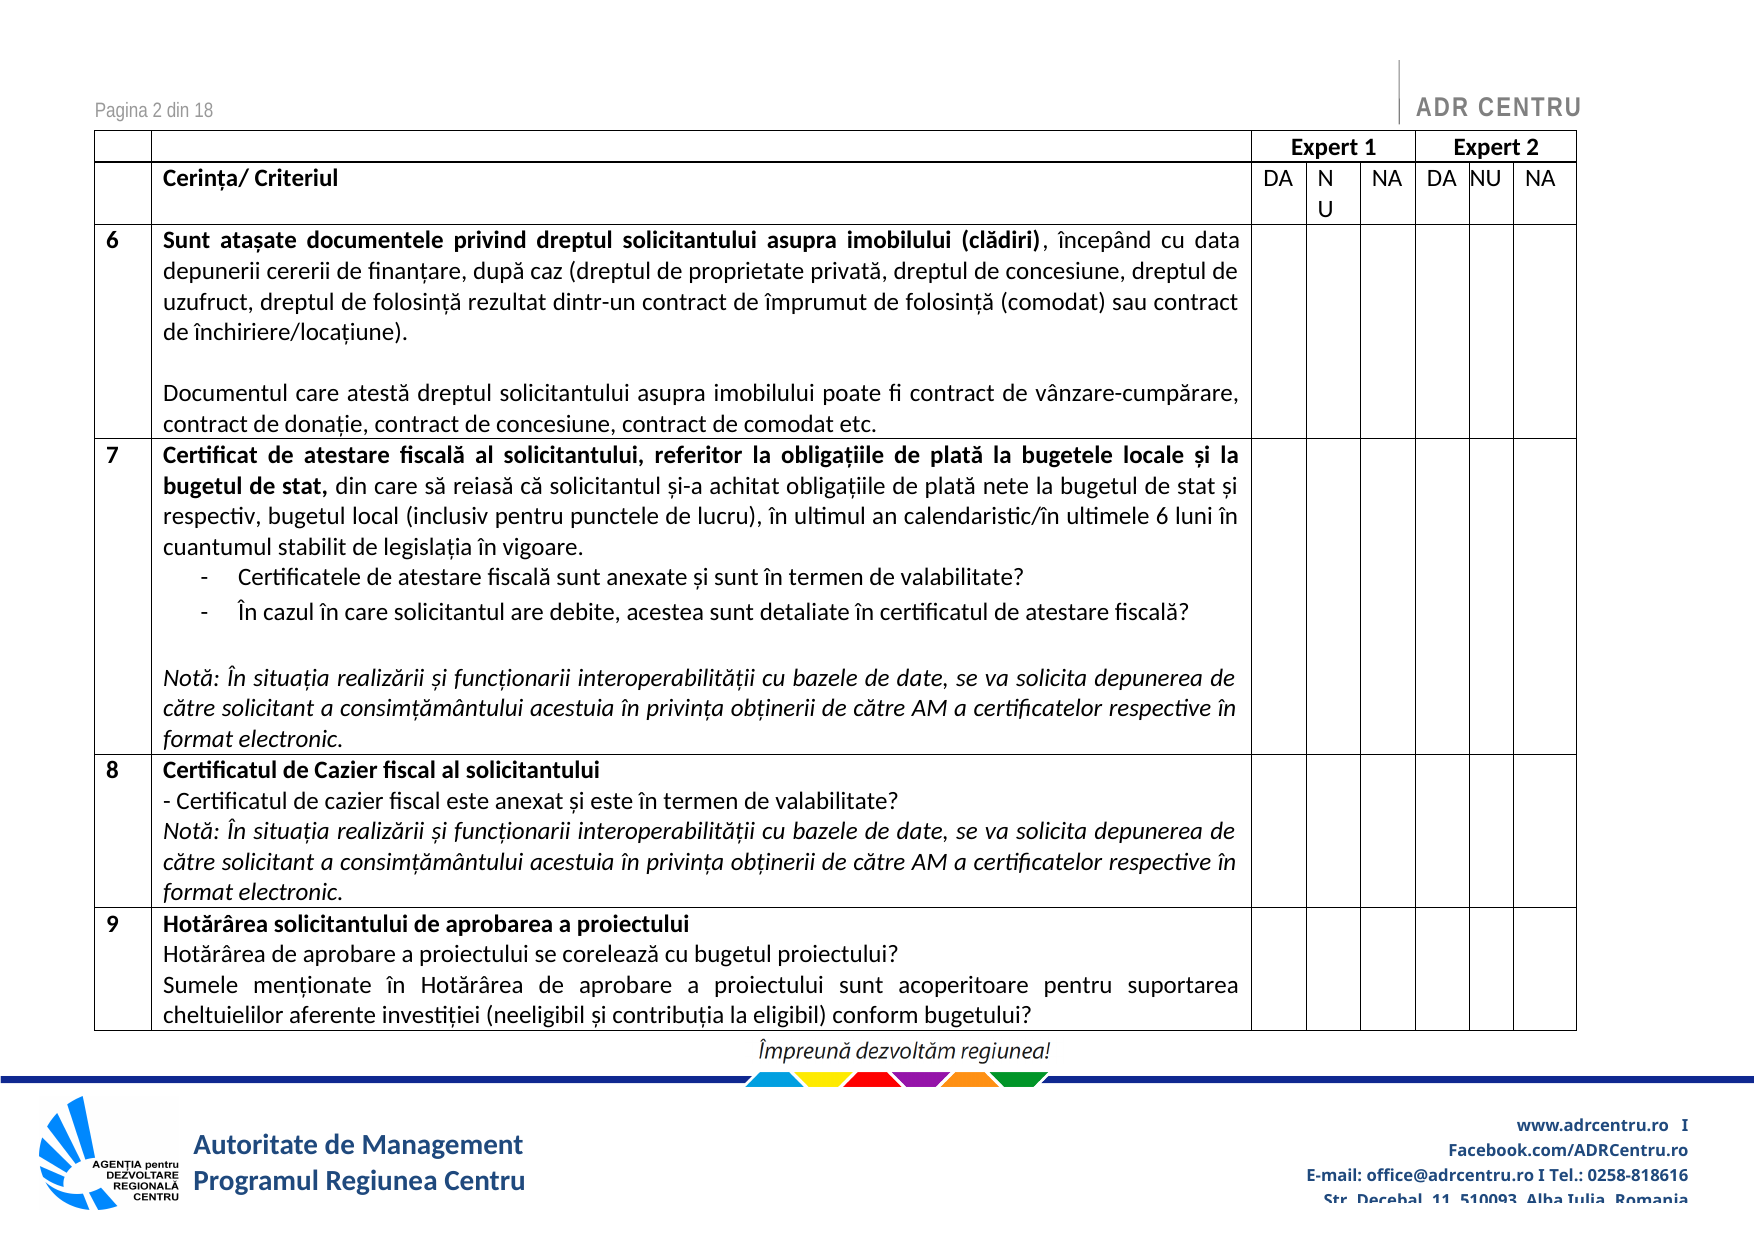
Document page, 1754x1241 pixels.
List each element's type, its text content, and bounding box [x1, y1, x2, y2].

table_cell 7 [95, 439, 151, 753]
table_cell NU [1307, 163, 1360, 223]
table_cell [1361, 439, 1415, 753]
table_cell NA [1514, 163, 1576, 223]
table_cell Certificat de atestare fiscală al solicitantului, referitor la obligațiile de plată la bugetele locale și la bugetul de stat, din care să reiasă că solicitantul și-a achitat obligațiile de plată nete la bugetul de stat și respectiv, bugetul local (inclusiv pentru punctele de lucru), în ultimul an calendaristic/în ultimele 6 luni în cuantumul stabilit de legislația în vigoare. Certificatele de atestare fiscală sunt anexate și sunt în termen de valabilitate? În cazul în care solicitantul are debite, acestea sunt detaliate în certificatul de atestare fiscală? Notă: În situația realizării și funcționarii interoperabilității cu bazele de date, se va solicita depunerea de către solicitant a consimțământului acestuia în privința obținerii de către AM a certificatelor respective în format electronic. [152, 439, 1251, 753]
table_cell [1514, 225, 1576, 438]
table_cell [1416, 908, 1469, 1030]
table_cell [1416, 225, 1469, 438]
table_cell [1307, 908, 1360, 1030]
table_cell DA [1416, 163, 1469, 223]
table_cell NU [1470, 163, 1513, 223]
picture [39, 1096, 179, 1210]
table_header Expert 1 [1252, 131, 1415, 161]
table_cell [1307, 439, 1360, 753]
table_cell 6 [95, 225, 151, 438]
table_cell Certificatul de Cazier fiscal al solicitantului - Certificatul de cazier fiscal este anexat și este în termen de valabilitate? Notă: În situația realizării și funcționarii interoperabilității cu bazele de date, se va solicita depunerea de către solicitant a consimțământului acestuia în privința obținerii de către AM a certificatelor respective în format electronic. [152, 755, 1251, 907]
table_cell [1307, 225, 1360, 438]
table_cell [1514, 755, 1576, 907]
table_cell [1307, 755, 1360, 907]
table_cell [1514, 908, 1576, 1030]
table_cell [1470, 755, 1513, 907]
table_cell [1514, 439, 1576, 753]
table_header Expert 2 [1416, 131, 1576, 161]
table_cell [1252, 225, 1306, 438]
table_cell [1361, 225, 1415, 438]
table_cell [1252, 908, 1306, 1030]
table_cell 8 [95, 755, 151, 907]
table_header [152, 131, 1251, 161]
table_cell [1252, 755, 1306, 907]
table_cell [1361, 755, 1415, 907]
table_cell [1416, 755, 1469, 907]
table_cell [1252, 439, 1306, 753]
table_cell [1470, 908, 1513, 1030]
table_cell NA [1361, 163, 1415, 223]
picture [791, 1072, 1754, 1087]
table_cell [1470, 225, 1513, 438]
table_cell [1361, 908, 1415, 1030]
table_cell [95, 163, 151, 223]
table_cell 9 [95, 908, 151, 1030]
table_cell [1416, 439, 1469, 753]
table_cell Cerința/ Criteriul [152, 163, 1251, 223]
table_cell Hotărârea solicitantului de aprobarea a proiectului Hotărârea de aprobare a proiectului se corelează cu bugetul proiectului? Sumele menționate în Hotărârea de aprobare a proiectului sunt acoperitoare pentru suportarea cheltuielilor aferente investiției (neeligibil şi contribuția la eligibil) conform bugetului? [152, 908, 1251, 1030]
table_cell [1470, 439, 1513, 753]
table_cell DA [1252, 163, 1306, 223]
picture [0, 1072, 758, 1087]
table_header [95, 131, 151, 161]
picture [745, 1037, 1064, 1064]
table_cell Sunt atașate documentele privind dreptul solicitantului asupra imobilului (clădiri), începând cu data depunerii cererii de finanțare, după caz (dreptul de proprietate privată, dreptul de concesiune, dreptul de uzufruct, dreptul de folosință rezultat dintr-un contract de împrumut de folosință (comodat) sau contract de închiriere/locațiune). Documentul care atestă dreptul solicitantului asupra imobilului poate fi contract de vânzare-cumpărare, contract de donație, contract de concesiune, contract de comodat etc. [152, 225, 1251, 438]
